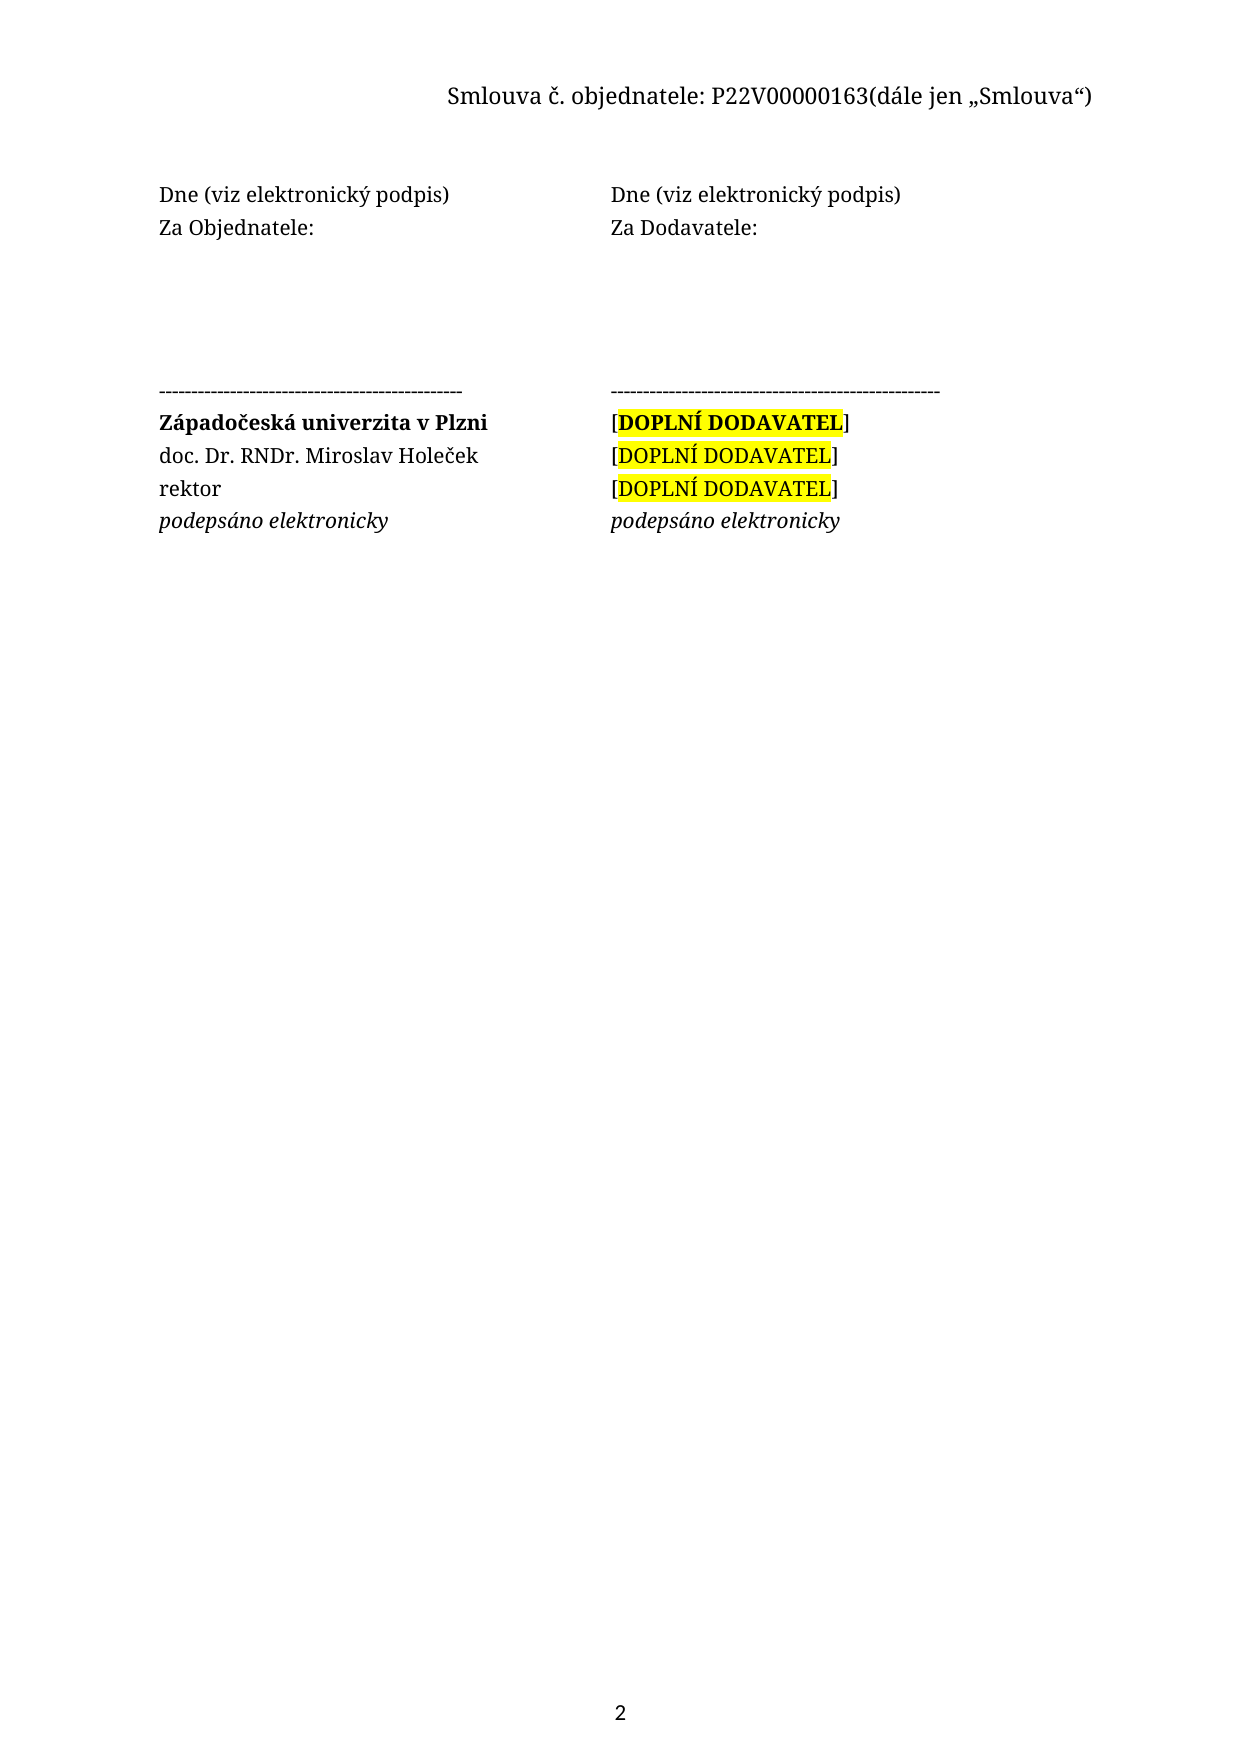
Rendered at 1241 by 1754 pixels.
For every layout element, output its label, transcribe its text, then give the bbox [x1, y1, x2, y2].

table_header Dne (viz elektronický podpis) Za Objednatele: ----------------------------------------------- Západočeská univerzita v Plzni doc. Dr. RNDr. Miroslav Holeček rektor podepsáno elektronicky [148, 180, 599, 571]
table_header Dne (viz elektronický podpis) Za Dodavatele: --------------------------------------------------- [DOPLNÍ DODAVATEL] [DOPLNÍ DODAVATEL] [DOPLNÍ DODAVATEL] podepsáno elektronicky [599, 180, 1051, 571]
